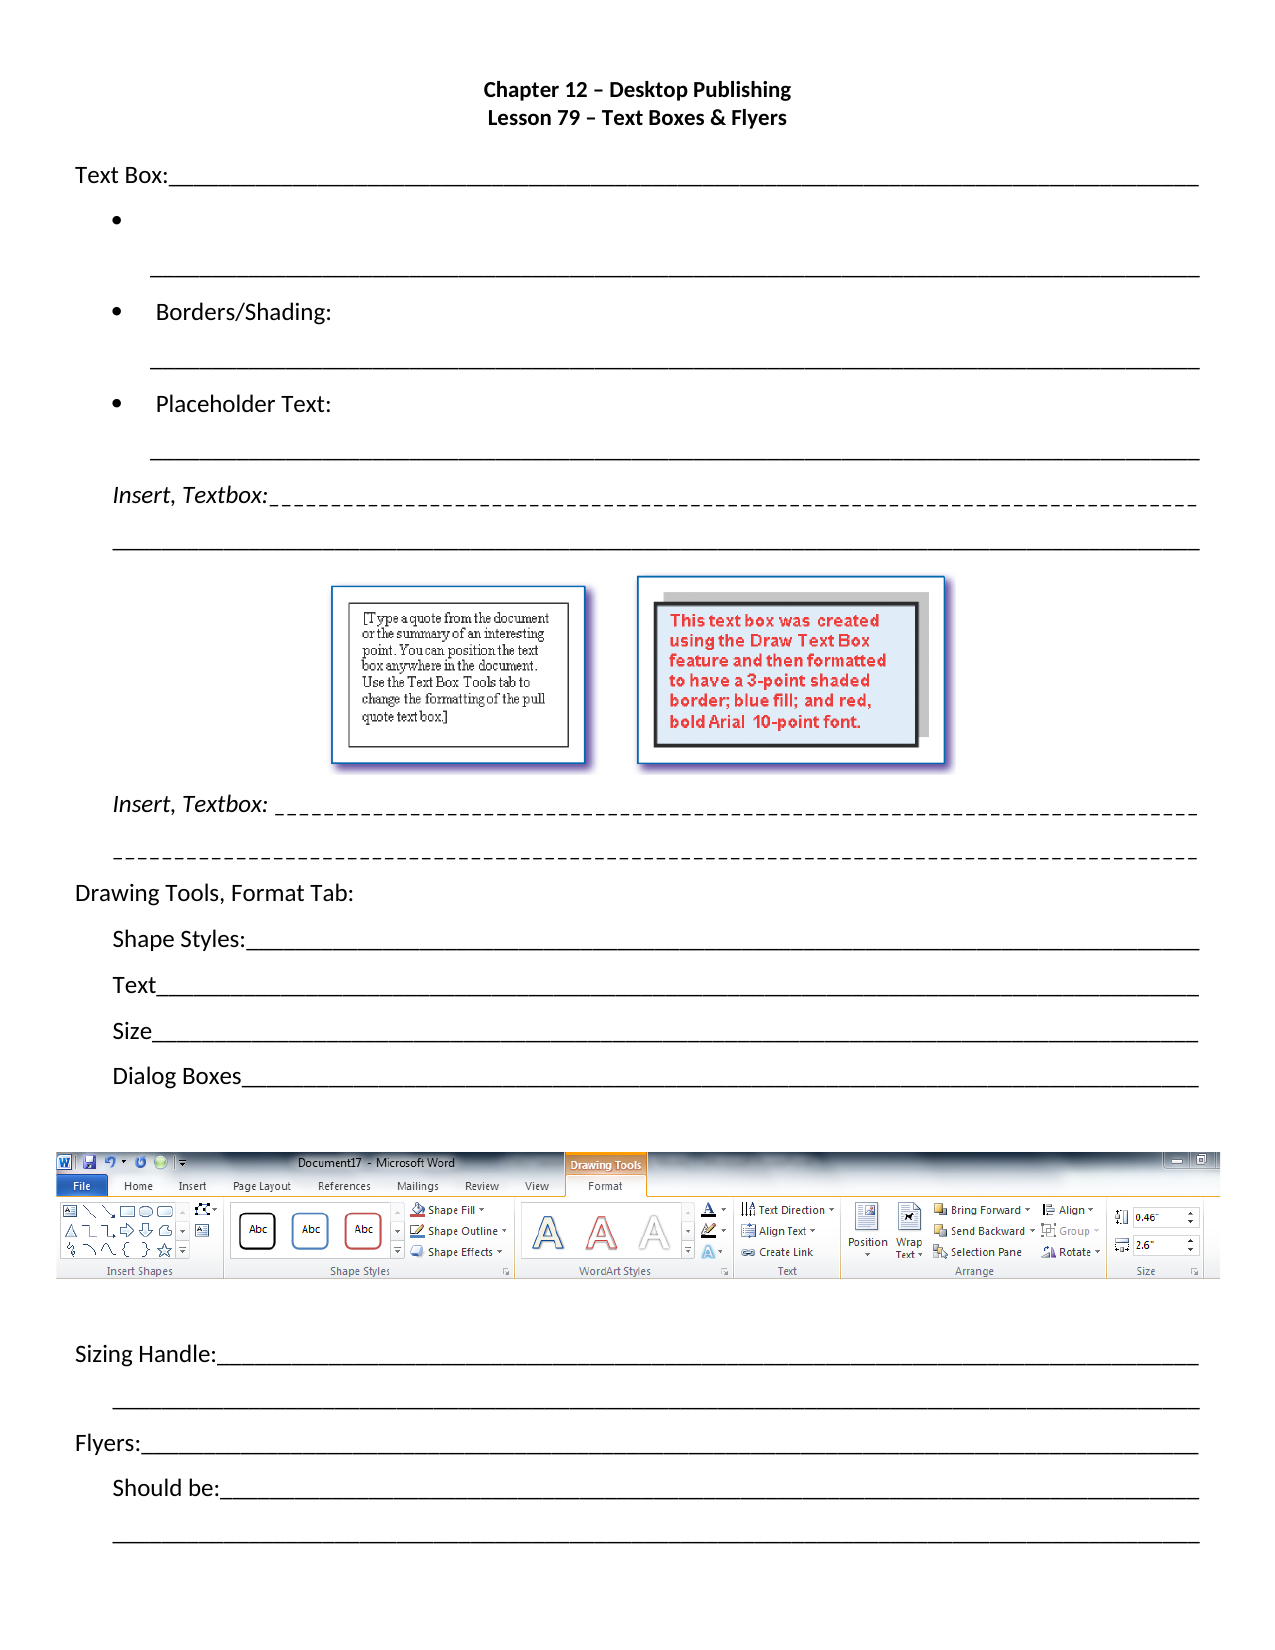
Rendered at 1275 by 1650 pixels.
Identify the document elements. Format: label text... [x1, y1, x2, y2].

text Size [75, 1015, 1200, 1045]
text Shape Styles: [75, 923, 1200, 954]
list Borders/Shading: [112, 296, 1200, 372]
text Sizing Handle: [75, 1338, 1200, 1368]
list Placeholder Text: [112, 388, 1200, 464]
text Dialog Boxes [75, 1061, 1200, 1091]
text Should be: [75, 1473, 1200, 1503]
text Insert, Textbox: [75, 789, 1200, 819]
text Insert, Textbox: [75, 479, 1200, 510]
text Text Box: [75, 159, 1200, 189]
picture [319, 568, 956, 775]
text Text [75, 969, 1200, 999]
text Drawing Tools, Format Tab: [75, 878, 1200, 908]
text Flyers: [75, 1427, 1200, 1457]
picture [56, 1152, 1221, 1279]
